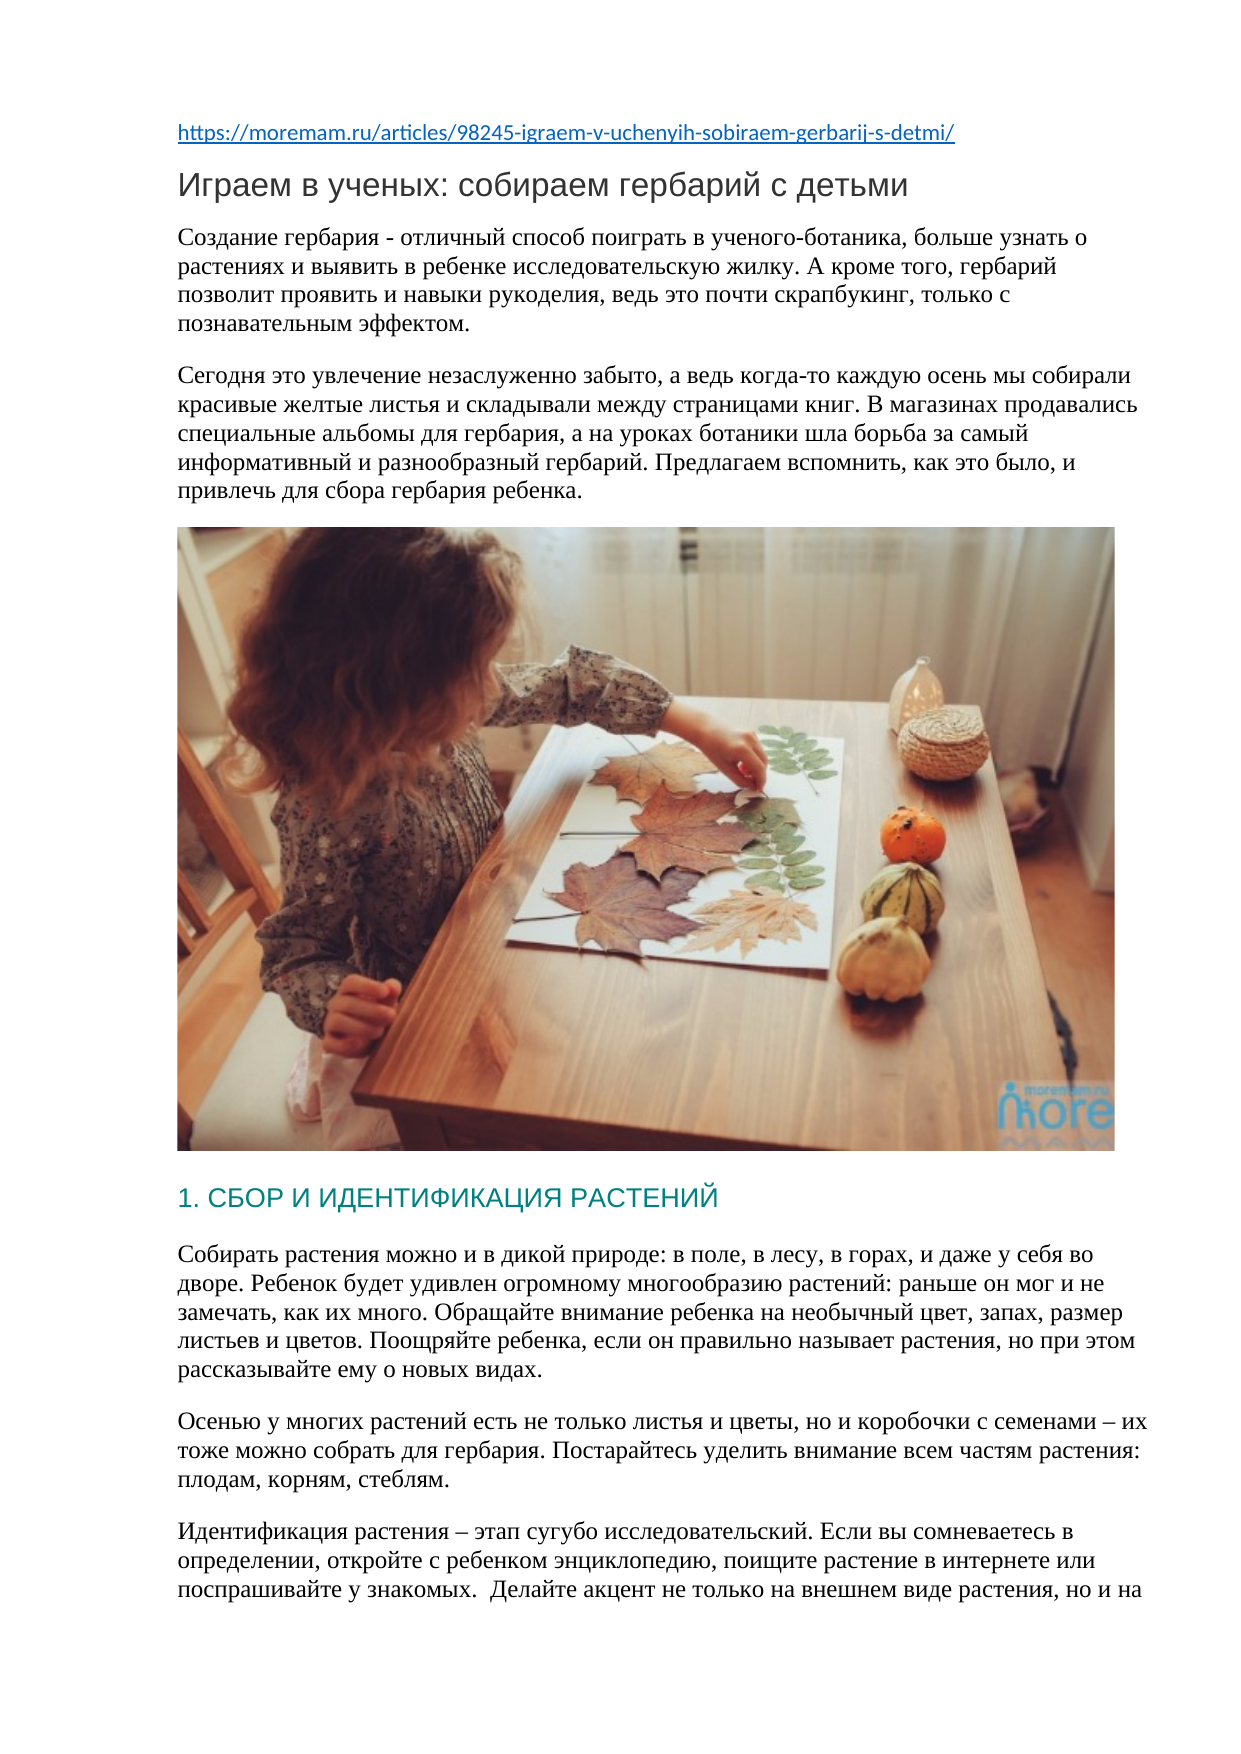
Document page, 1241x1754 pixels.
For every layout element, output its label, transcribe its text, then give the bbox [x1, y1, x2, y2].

text Сегодня это увлечение незаслуженно забыто, а ведь когда-то каждую осень мы собирали красивые желтые листья и складывали между страницами книг. В магазинах продавались специальные альбомы для гербария, а на уроках ботаники шла борьба за самый информативный и разнообразный гербарий. Предлагаем вспомнить, как это было, и привлечь для сбора гербария ребенка. [177, 361, 1152, 504]
subtitle 1. СБОР И ИДЕНТИФИКАЦИЯ РАСТЕНИЙ [177, 1182, 1152, 1213]
subtitle Играем в ученых: собираем гербарий с детьми [177, 165, 1152, 203]
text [177, 1516, 1152, 1602]
picture [177, 527, 1115, 1151]
text https://moremam.ru/articles/98245-igraem-v-uchenyih-sobiraem-gerbarij-s-detmi/ [177, 118, 1152, 146]
text Осенью у многих растений есть не только листья и цветы, но и коробочки с семенами – их тоже можно собрать для гербария. Постарайтесь уделить внимание всем частям растения: плодам, корням, стеблям. [177, 1406, 1152, 1493]
text Собирать растения можно и в дикой природе: в поле, в лесу, в горах, и даже у себя во дворе. Ребенок будет удивлен огромному многообразию растений: раньше он мог и не замечать, как их много. Обращайте внимание ребенка на необычный цвет, запах, размер листьев и цветов. Поощряйте ребенка, если он правильно называет растения, но при этом рассказывайте ему о новых видах. [177, 1239, 1152, 1383]
text Создание гербария - отличный способ поиграть в ученого-ботаника, больше узнать о растениях и выявить в ребенке исследовательскую жилку. А кроме того, гербарий позволит проявить и навыки рукоделия, ведь это почти скрапбукинг, только с познавательным эффектом. [177, 222, 1152, 337]
